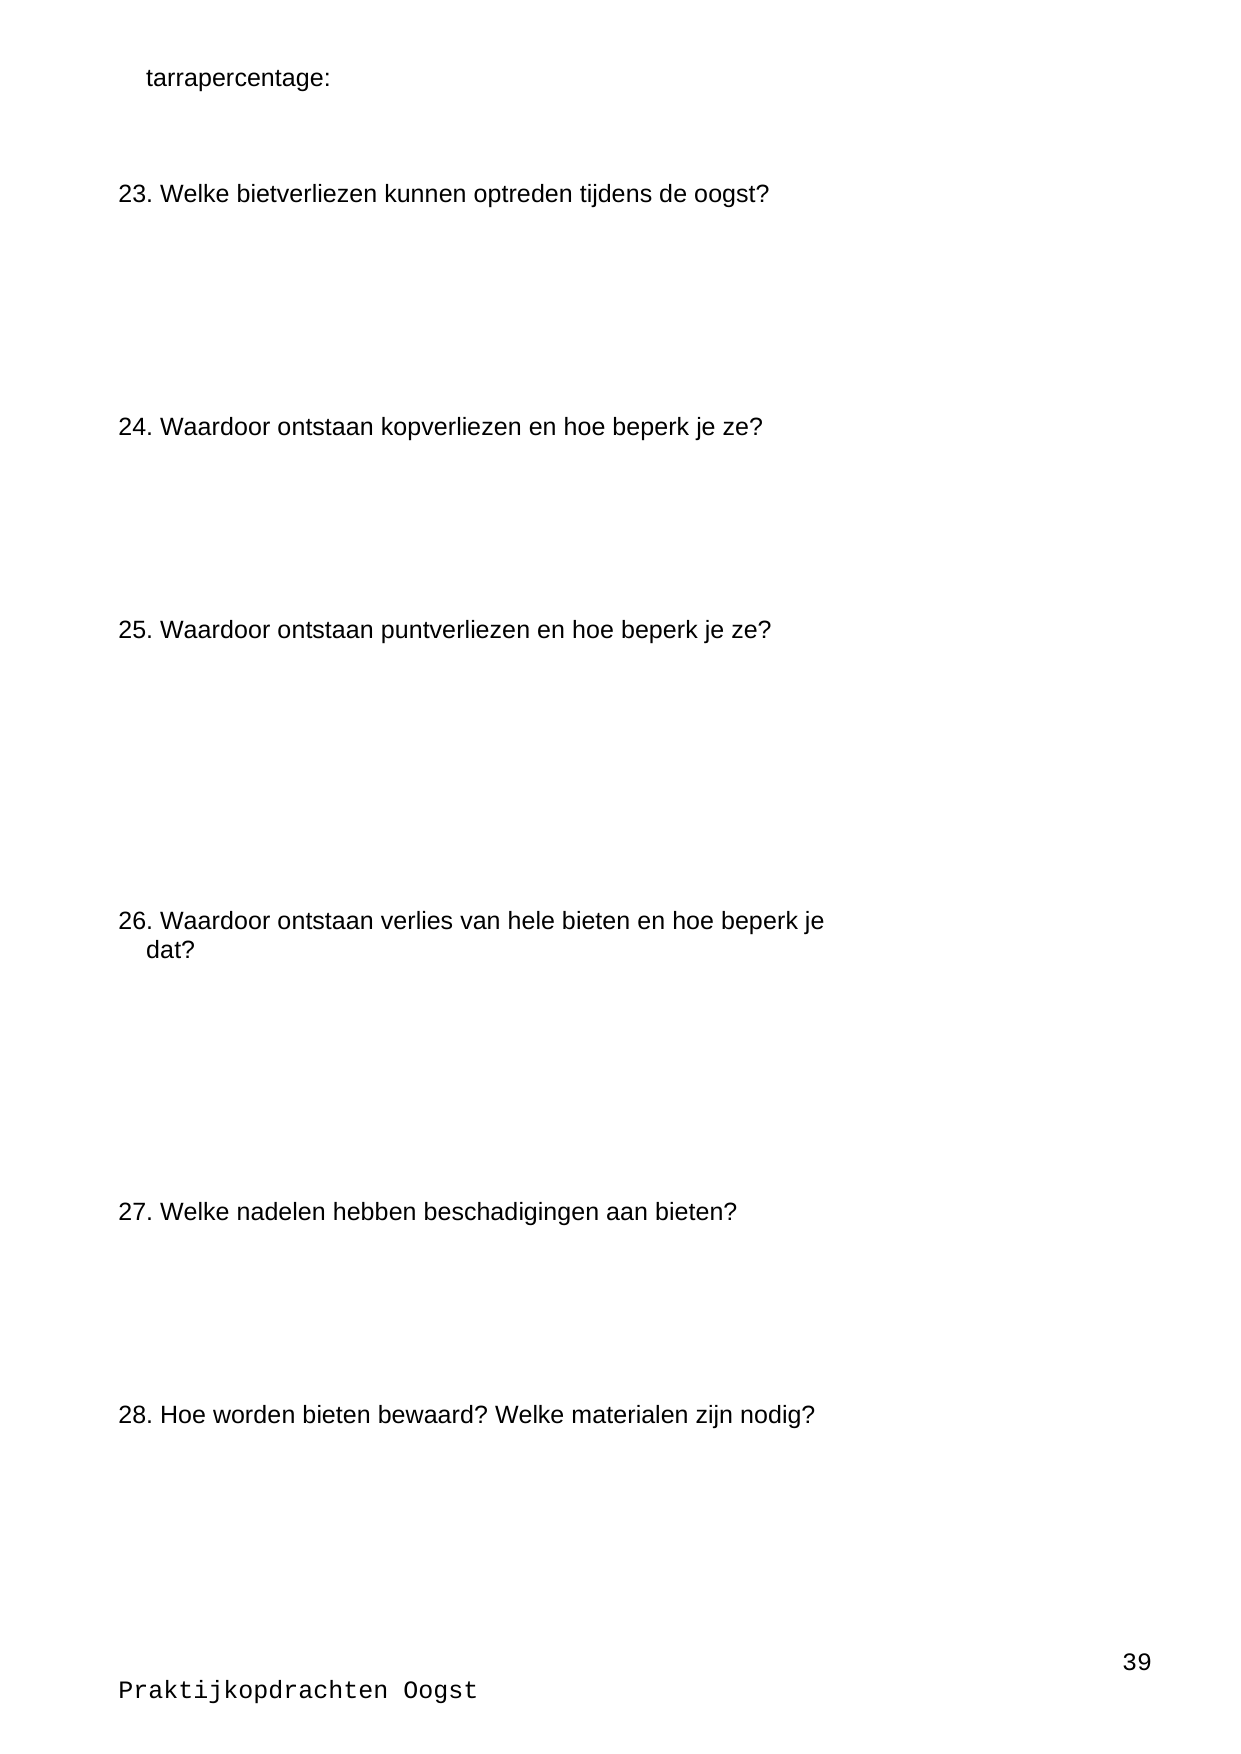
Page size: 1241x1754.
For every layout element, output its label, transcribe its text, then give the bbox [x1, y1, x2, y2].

text 25. Waardoor ontstaan puntverliezen en hoe beperk je ze? [118, 615, 1152, 644]
text dat? [118, 935, 1152, 964]
text 27. Welke nadelen hebben beschadigingen aan bieten? [118, 1196, 1152, 1225]
text 23. Welke bietverliezen kunnen optreden tijdens de oogst? [118, 179, 1152, 208]
text 28. Hoe worden bieten bewaard? Welke materialen zijn nodig? [118, 1400, 1152, 1429]
text tarrapercentage: [118, 63, 1152, 92]
text 24. Waardoor ontstaan kopverliezen en hoe beperk je ze? [118, 412, 1152, 441]
text 26. Waardoor ontstaan verlies van hele bieten en hoe beperk je [118, 906, 1152, 935]
